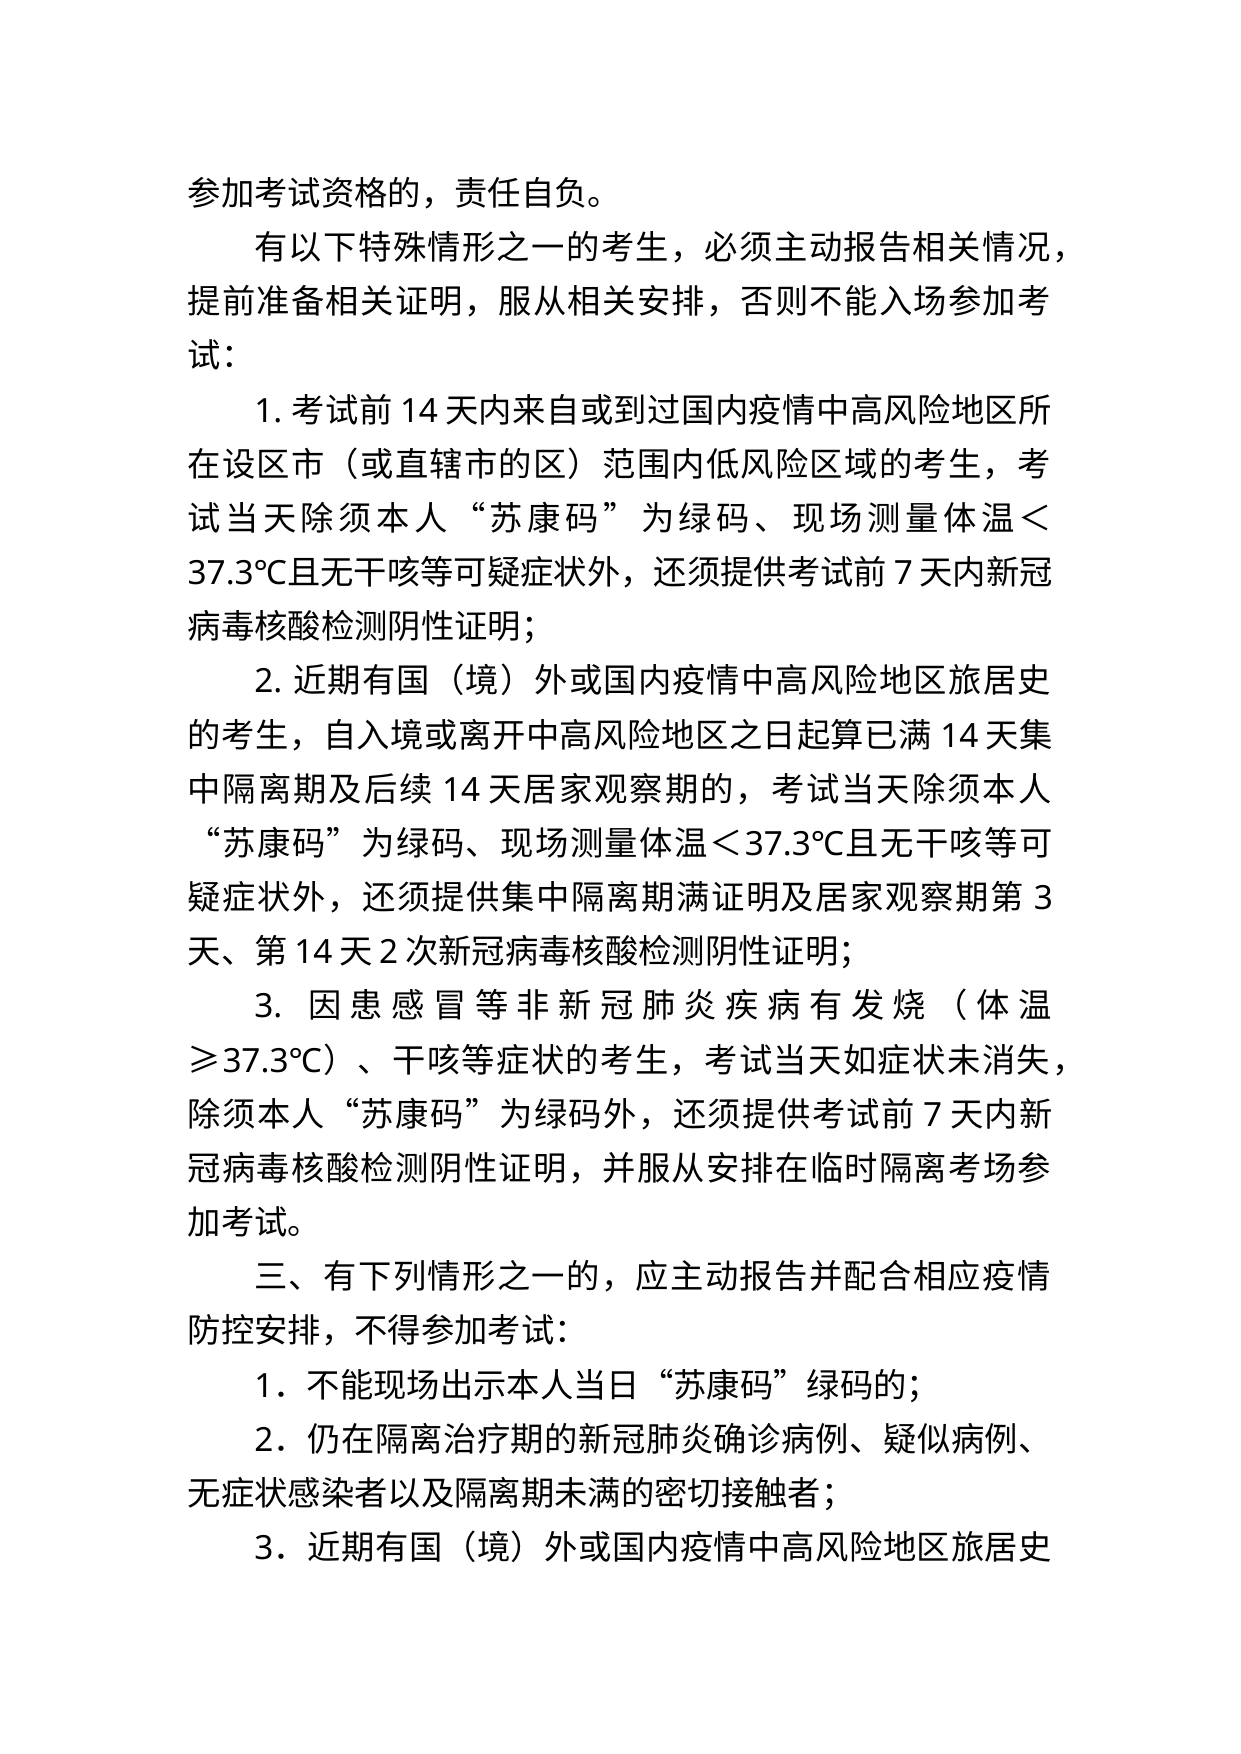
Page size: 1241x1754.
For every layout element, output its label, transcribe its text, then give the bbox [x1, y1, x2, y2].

text 1．不能现场出示本人当日“苏康码”绿码的； [187, 1354, 1053, 1408]
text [187, 1516, 1053, 1570]
text 1. 考试前14天内来自或到过国内疫情中高风险地区所在设区市（或直辖市的区）范围内低风险区域的考生，考试当天除须本人“苏康码”为绿码、现场测量体温＜37.3℃且无干咳等可疑症状外，还须提供考试前7天内新冠病毒核酸检测阴性证明； [187, 379, 1053, 649]
text 2．仍在隔离治疗期的新冠肺炎确诊病例、疑似病例、无症状感染者以及隔离期未满的密切接触者； [187, 1408, 1053, 1516]
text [187, 162, 1053, 216]
text 2. 近期有国（境）外或国内疫情中高风险地区旅居史的考生，自入境或离开中高风险地区之日起算已满14天集中隔离期及后续14天居家观察期的，考试当天除须本人“苏康码”为绿码、现场测量体温＜37.3℃且无干咳等可疑症状外，还须提供集中隔离期满证明及居家观察期第3天、第14天2次新冠病毒核酸检测阴性证明； [187, 649, 1053, 974]
text 三、有下列情形之一的，应主动报告并配合相应疫情防控安排，不得参加考试： [187, 1245, 1053, 1354]
text 有以下特殊情形之一的考生，必须主动报告相关情况，提前准备相关证明，服从相关安排，否则不能入场参加考试： [187, 216, 1053, 379]
text 3. 因患感冒等非新冠肺炎疾病有发烧（体温≥37.3℃）、干咳等症状的考生，考试当天如症状未消失，除须本人“苏康码”为绿码外，还须提供考试前7天内新冠病毒核酸检测阴性证明，并服从安排在临时隔离考场参加考试。 [187, 974, 1053, 1245]
